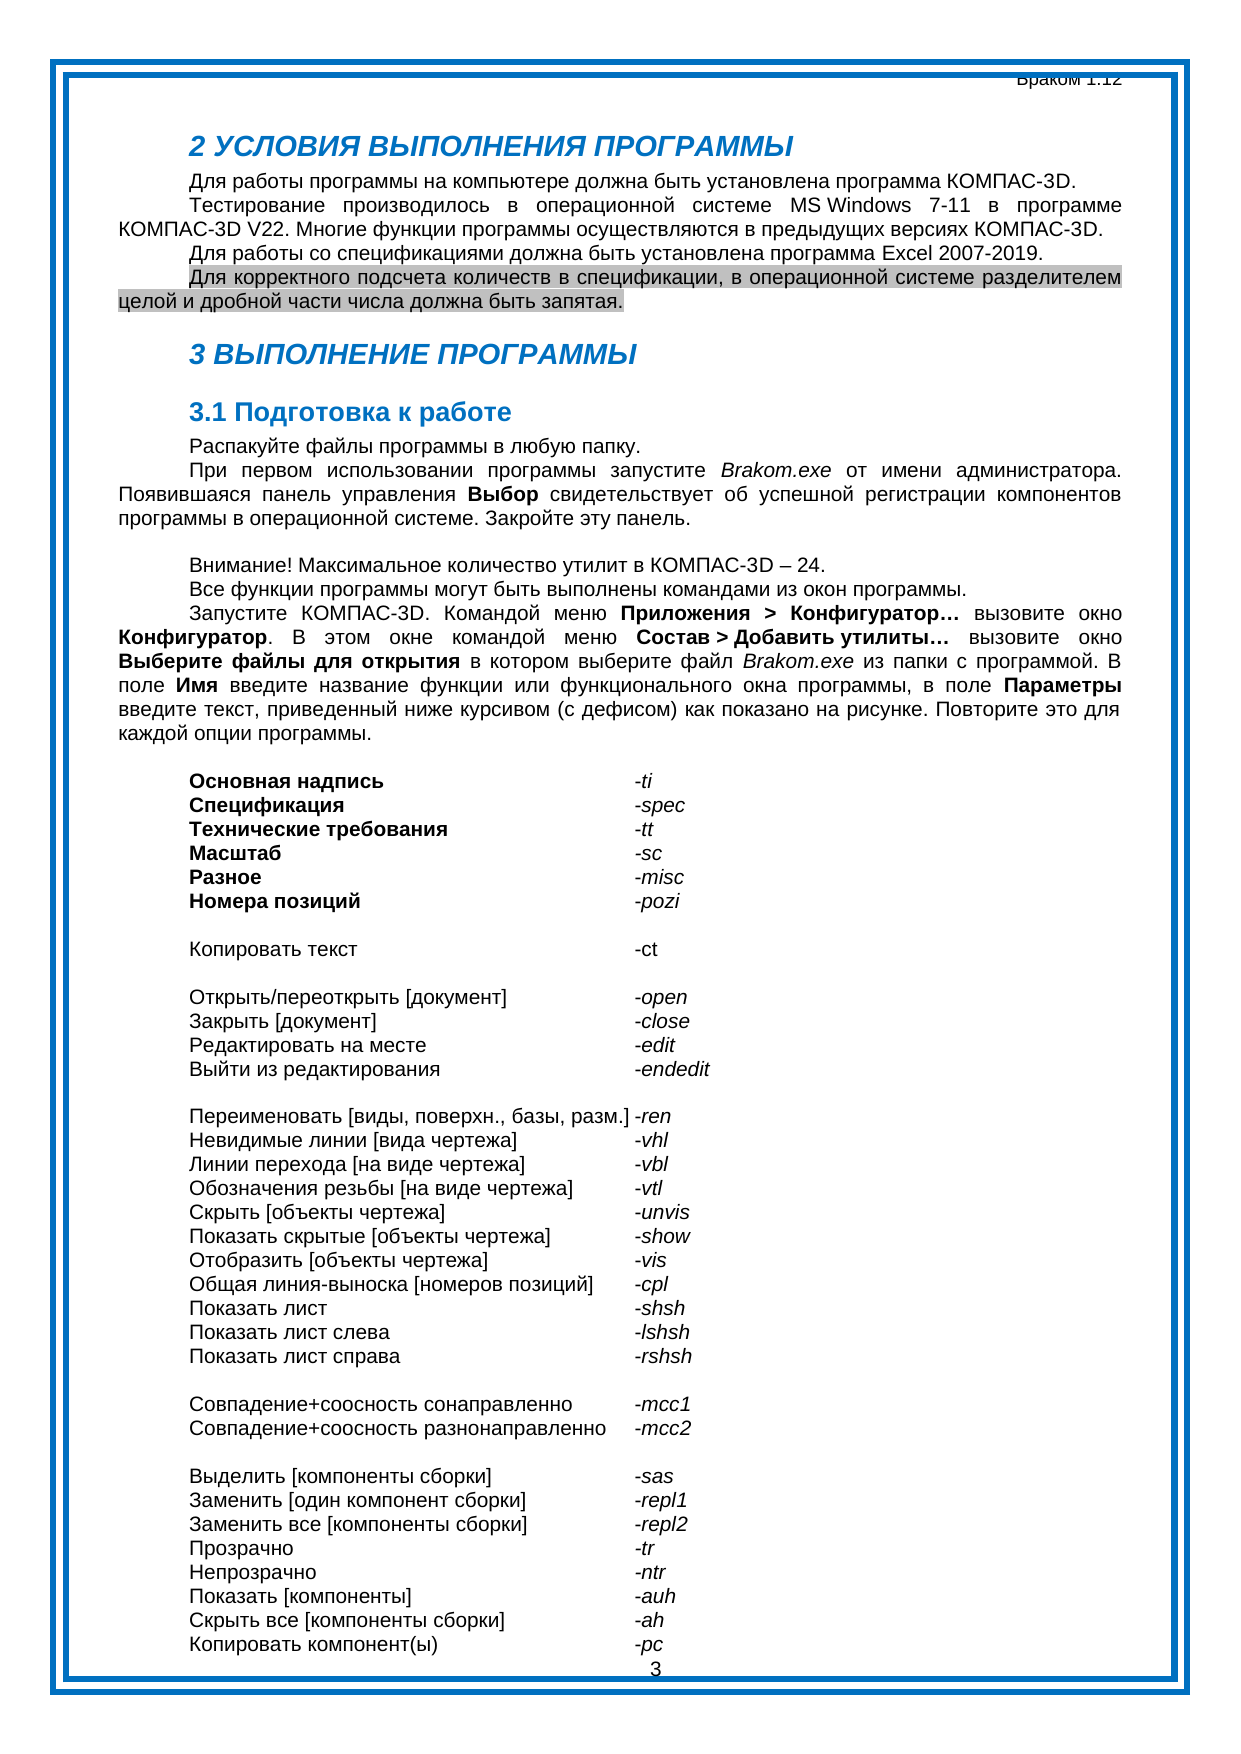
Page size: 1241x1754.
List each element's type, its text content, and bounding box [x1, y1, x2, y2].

text Все функции программы могут быть выполнены командами из окон программы. [118, 577, 1122, 601]
text Совпадение+соосность сонаправленно -mcc1 [118, 1392, 1122, 1416]
text Технические требования -tt [118, 817, 1122, 841]
text Редактировать на месте -edit [118, 1032, 1122, 1056]
text Тестирование производилось в операционной системе MS Windows 7-11 в программе КОМПАС-3D V22. Многие функции программы осуществляются в предыдущих версиях КОМПАС-3D. [118, 193, 1122, 241]
text Показать скрытые [объекты чертежа] -show [118, 1224, 1122, 1248]
text Заменить все [компоненты сборки] -repl2 [118, 1512, 1122, 1536]
text При первом использовании программы запустите Brakom.exe от имени администратора. Появившаяся панель управления Выбор свидетельствует об успешной регистрации компонентов программы в операционной системе. Закройте эту панель. [118, 457, 1122, 529]
text Распакуйте файлы программы в любую папку. [118, 433, 1122, 457]
text Основная надпись -ti [118, 769, 1122, 793]
text Показать [компоненты] -auh [118, 1583, 1122, 1607]
text Прозрачно -tr [118, 1536, 1122, 1559]
text Закрыть [документ] -close [118, 1008, 1122, 1032]
subtitle 2 УСЛОВИЯ ВЫПОЛНЕНИЯ ПРОГРАММЫ [118, 129, 1122, 162]
subtitle 3 ВЫПОЛНЕНИЕ ПРОГРАММЫ [118, 337, 1122, 371]
text Скрыть [объекты чертежа] -unvis [118, 1200, 1122, 1224]
text Для корректного подсчета количеств в спецификации, в операционной системе разделителем целой и дробной части числа должна быть запятая. [118, 264, 1122, 312]
text Переименовать [виды, поверхн., базы, разм.] -ren [118, 1104, 1122, 1128]
text Общая линия-выноска [номеров позиций] -cpl [118, 1272, 1122, 1296]
text Совпадение+соосность разнонаправленно -mcc2 [118, 1416, 1122, 1440]
text Показать лист слева -lshsh [118, 1320, 1122, 1344]
text Выделить [компоненты сборки] -sas [118, 1464, 1122, 1488]
text Внимание! Максимальное количество утилит в КОМПАС-3D – 24. [118, 553, 1122, 577]
subtitle 3.1 Подготовка к работе [118, 396, 1122, 427]
text Заменить [один компонент сборки] -repl1 [118, 1488, 1122, 1512]
text Копировать компонент(ы) -pc [118, 1631, 1122, 1655]
text Показать лист -shsh [118, 1296, 1122, 1320]
text Линии перехода [на виде чертежа] -vbl [118, 1152, 1122, 1176]
text Для работы со спецификациями должна быть установлена программа Excel 2007-2019. [118, 241, 1122, 264]
text Непрозрачно -ntr [118, 1559, 1122, 1583]
text Открыть/переоткрыть [документ] -open [118, 984, 1122, 1008]
text Показать лист справа -rshsh [118, 1344, 1122, 1368]
text Выйти из редактирования -endedit [118, 1056, 1122, 1080]
text Обозначения резьбы [на виде чертежа] -vtl [118, 1176, 1122, 1200]
text Копировать текст -ct [118, 937, 1122, 961]
text Масштаб -sc [118, 841, 1122, 865]
text Отобразить [объекты чертежа] -vis [118, 1248, 1122, 1272]
text Невидимые линии [вида чертежа] -vhl [118, 1128, 1122, 1152]
text Номера позиций -pozi [118, 889, 1122, 913]
text Разное -misc [118, 865, 1122, 889]
text Скрыть все [компоненты сборки] -ah [118, 1607, 1122, 1631]
text Для работы программы на компьютере должна быть установлена программа КОМПАС-3D. [118, 169, 1122, 193]
text Запустите КОМПАС-3D. Командой меню Приложения > Конфигуратор… вызовите окно Конфигуратор. В этом окне командой меню Состав > Добавить утилиты… вызовите окно Выберите файлы для открытия в котором выберите файл Brakom.exe из папки с программой. В поле Имя введите название функции или функционального окна программы, в поле Параметры введите текст, приведенный ниже курсивом (с дефисом) как показано на рисунке. Повторите это для каждой опции программы. [118, 601, 1122, 745]
text Спецификация -spec [118, 793, 1122, 817]
